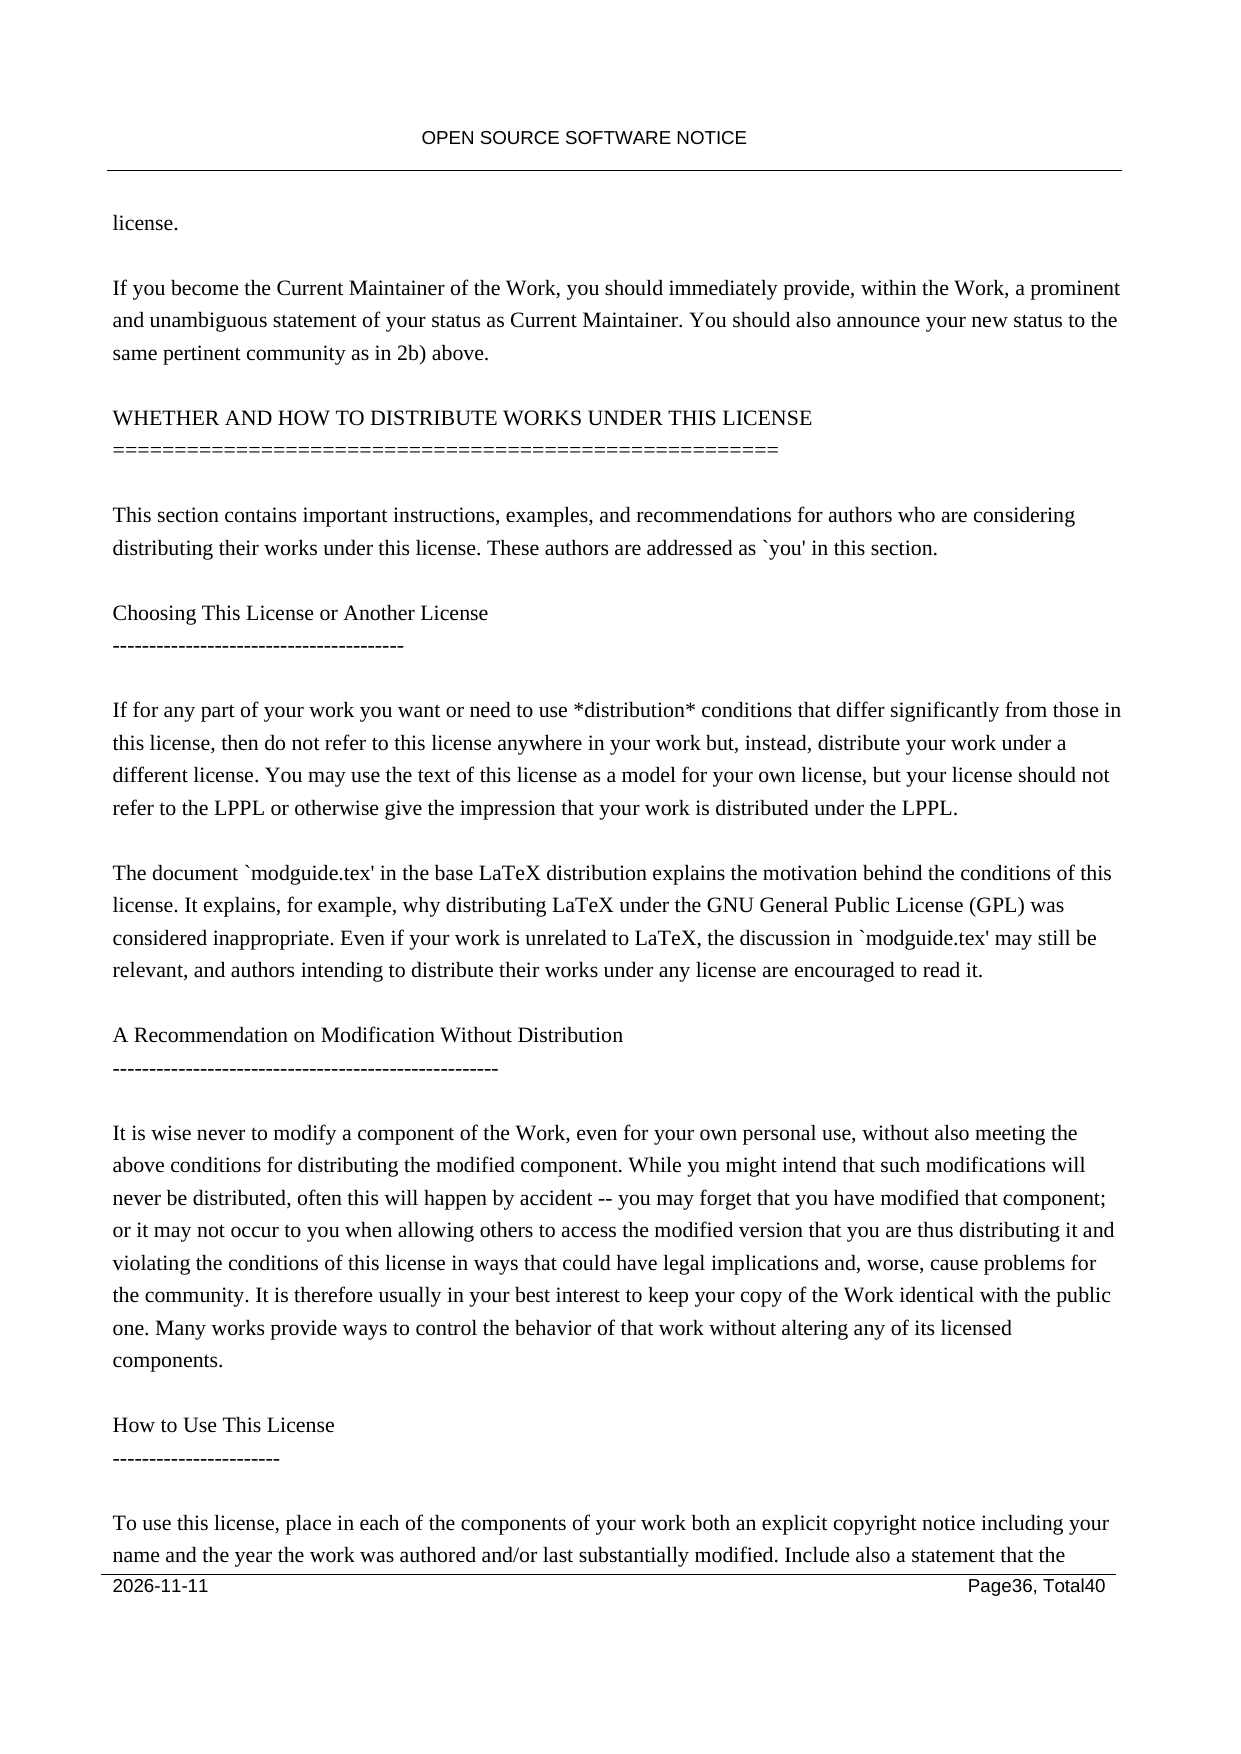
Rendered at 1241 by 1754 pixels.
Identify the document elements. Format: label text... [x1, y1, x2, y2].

text ----------------------------------------------------- [112, 1051, 1128, 1084]
text If for any part of your work you want or need to use *distribution* conditions that differ significantly from those in this license, then do not refer to this license anywhere in your work but, instead, distribute your work under a different license. You may use the text of this license as a model for your own license, but your license should not refer to the LPPL or otherwise give the impression that your work is distributed under the LPPL. [112, 694, 1128, 824]
text This section contains important instructions, examples, and recommendations for authors who are considering distributing their works under this license. These authors are addressed as `you' in this section. [112, 499, 1128, 564]
text If you become the Current Maintainer of the Work, you should immediately provide, within the Work, a prominent and unambiguous statement of your status as Current Maintainer. You should also announce your new status to the same pertinent community as in 2b) above. [112, 271, 1128, 369]
text Choosing This License or Another License [112, 596, 1128, 629]
text It is wise never to modify a component of the Work, even for your own personal use, without also meeting the above conditions for distributing the modified component. While you might intend that such modifications will never be distributed, often this will happen by accident -- you may forget that you have modified that component; or it may not occur to you when allowing others to access the modified version that you are thus distributing it and violating the conditions of this license in ways that could have legal implications and, worse, cause problems for the community. It is therefore usually in your best interest to keep your copy of the Work identical with the public one. Many works provide ways to control the behavior of that work without altering any of its licensed components. [112, 1116, 1128, 1376]
text A Recommendation on Modification Without Distribution [112, 1019, 1128, 1051]
text WHETHER AND HOW TO DISTRIBUTE WORKS UNDER THIS LICENSE [112, 401, 1128, 434]
text ---------------------------------------- [112, 629, 1128, 661]
text The document `modguide.tex' in the base LaTeX distribution explains the motivation behind the conditions of this license. It explains, for example, why distributing LaTeX under the GNU General Public License (GPL) was considered inappropriate. Even if your work is unrelated to LaTeX, the discussion in `modguide.tex' may still be relevant, and authors intending to distribute their works under any license are encouraged to read it. [112, 856, 1128, 986]
text How to Use This License [112, 1409, 1128, 1441]
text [112, 206, 1128, 239]
text ====================================================== [112, 434, 1128, 466]
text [112, 1506, 1128, 1571]
text ----------------------- [112, 1441, 1128, 1474]
